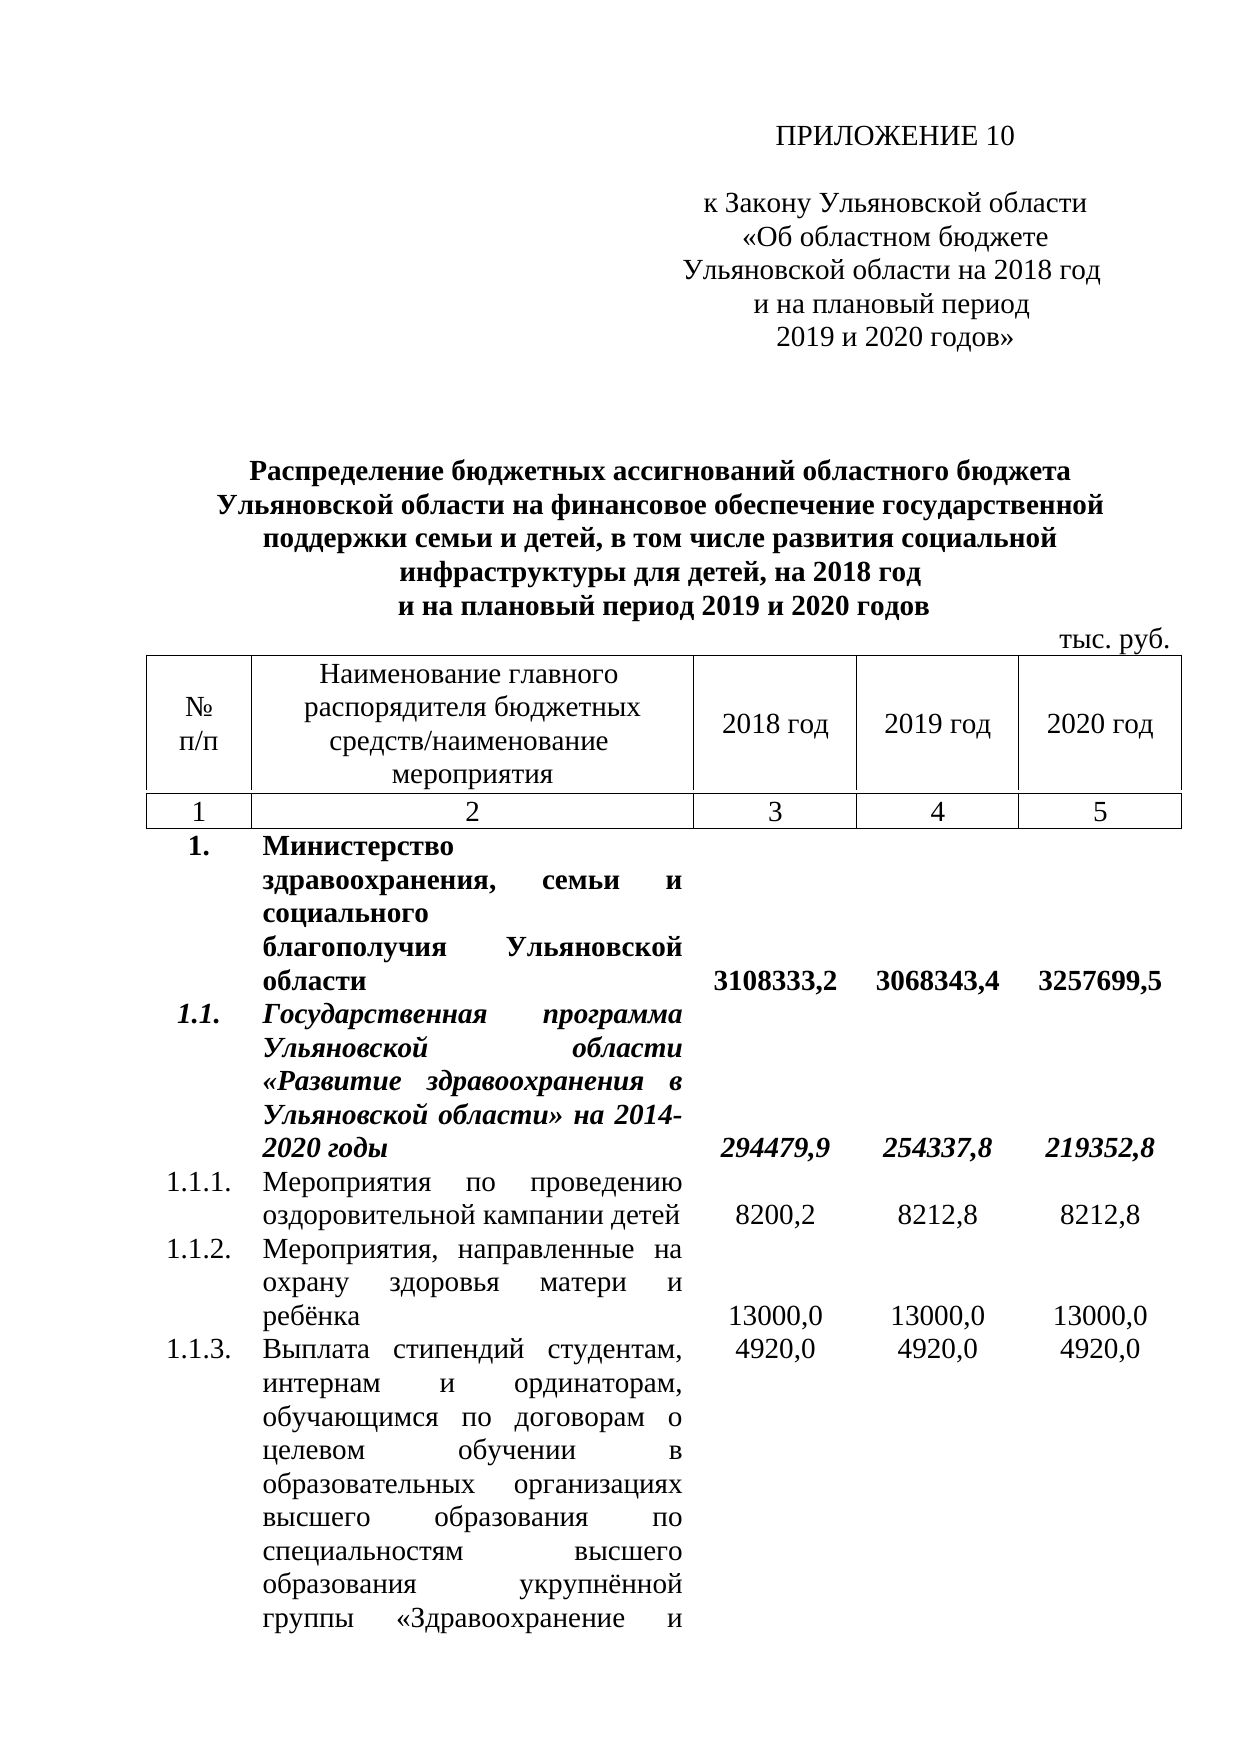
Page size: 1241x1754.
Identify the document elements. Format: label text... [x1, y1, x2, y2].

table_cell 2018 год [694, 656, 856, 790]
table_cell 1.1.1. [146, 1164, 251, 1231]
table_cell 8212,8 [1019, 1164, 1181, 1231]
table_cell 8212,8 [856, 1164, 1019, 1231]
table_cell 4920,0 [856, 1332, 1019, 1633]
table_cell 1. [146, 829, 251, 996]
table_cell Мероприятия, направленные на охрану здоровья матери и ребёнка [251, 1231, 694, 1332]
table_header 1 [147, 794, 251, 827]
table_cell тыс. руб. [146, 621, 1181, 655]
table_cell 4920,0 [1019, 1332, 1181, 1633]
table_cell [251, 1332, 694, 1633]
table_cell 3108333,2 [694, 829, 856, 996]
table_cell № п/п [147, 656, 251, 790]
table_header 4 [857, 794, 1018, 827]
table_cell 294479,9 [694, 996, 856, 1164]
table_cell Наименование главного распорядителя бюджетных средств/наименование мероприятия [252, 656, 693, 790]
table_cell 254337,8 [856, 996, 1019, 1164]
table_header ПРИЛОЖЕНИЕ 10 к Закону Ульяновской области «Об областном бюджете Ульяновской области на 2018 год и на плановый период 2019 и 2020 годов» [146, 118, 1181, 453]
table_cell 4920,0 [694, 1332, 856, 1633]
table_cell Министерство здравоохранения, семьи и социального благополучия Ульяновской области [251, 829, 694, 996]
table_cell Государственная программа Ульяновской области «Развитие здравоохранения в Ульяновской области» на 2014-2020 годы [251, 996, 694, 1164]
table_cell 13000,0 [856, 1231, 1019, 1332]
table_header 2 [252, 794, 693, 827]
table_header 5 [1019, 794, 1181, 827]
table_cell Мероприятия по проведению оздоровительной кампании детей [251, 1164, 694, 1231]
table_cell 2019 год [857, 656, 1018, 790]
table_header 3 [694, 794, 856, 827]
table_cell 13000,0 [694, 1231, 856, 1332]
table_cell 1.1. [146, 996, 251, 1164]
table_cell 3257699,5 [1019, 829, 1181, 996]
table_cell Распределение бюджетных ассигнований областного бюджета Ульяновской области на финансовое обеспечение государственной поддержки семьи и детей, в том числе развития социальной инфраструктуры для детей, на 2018 год и на плановый период 2019 и 2020 годов [146, 454, 1181, 621]
table_cell 3068343,4 [856, 829, 1019, 996]
table_cell 219352,8 [1019, 996, 1181, 1164]
table_cell 13000,0 [1019, 1231, 1181, 1332]
table_cell 1.1.3. [146, 1332, 251, 1633]
table_cell 1.1.2. [146, 1231, 251, 1332]
table_cell 2020 год [1019, 656, 1181, 790]
table_cell 8200,2 [694, 1164, 856, 1231]
